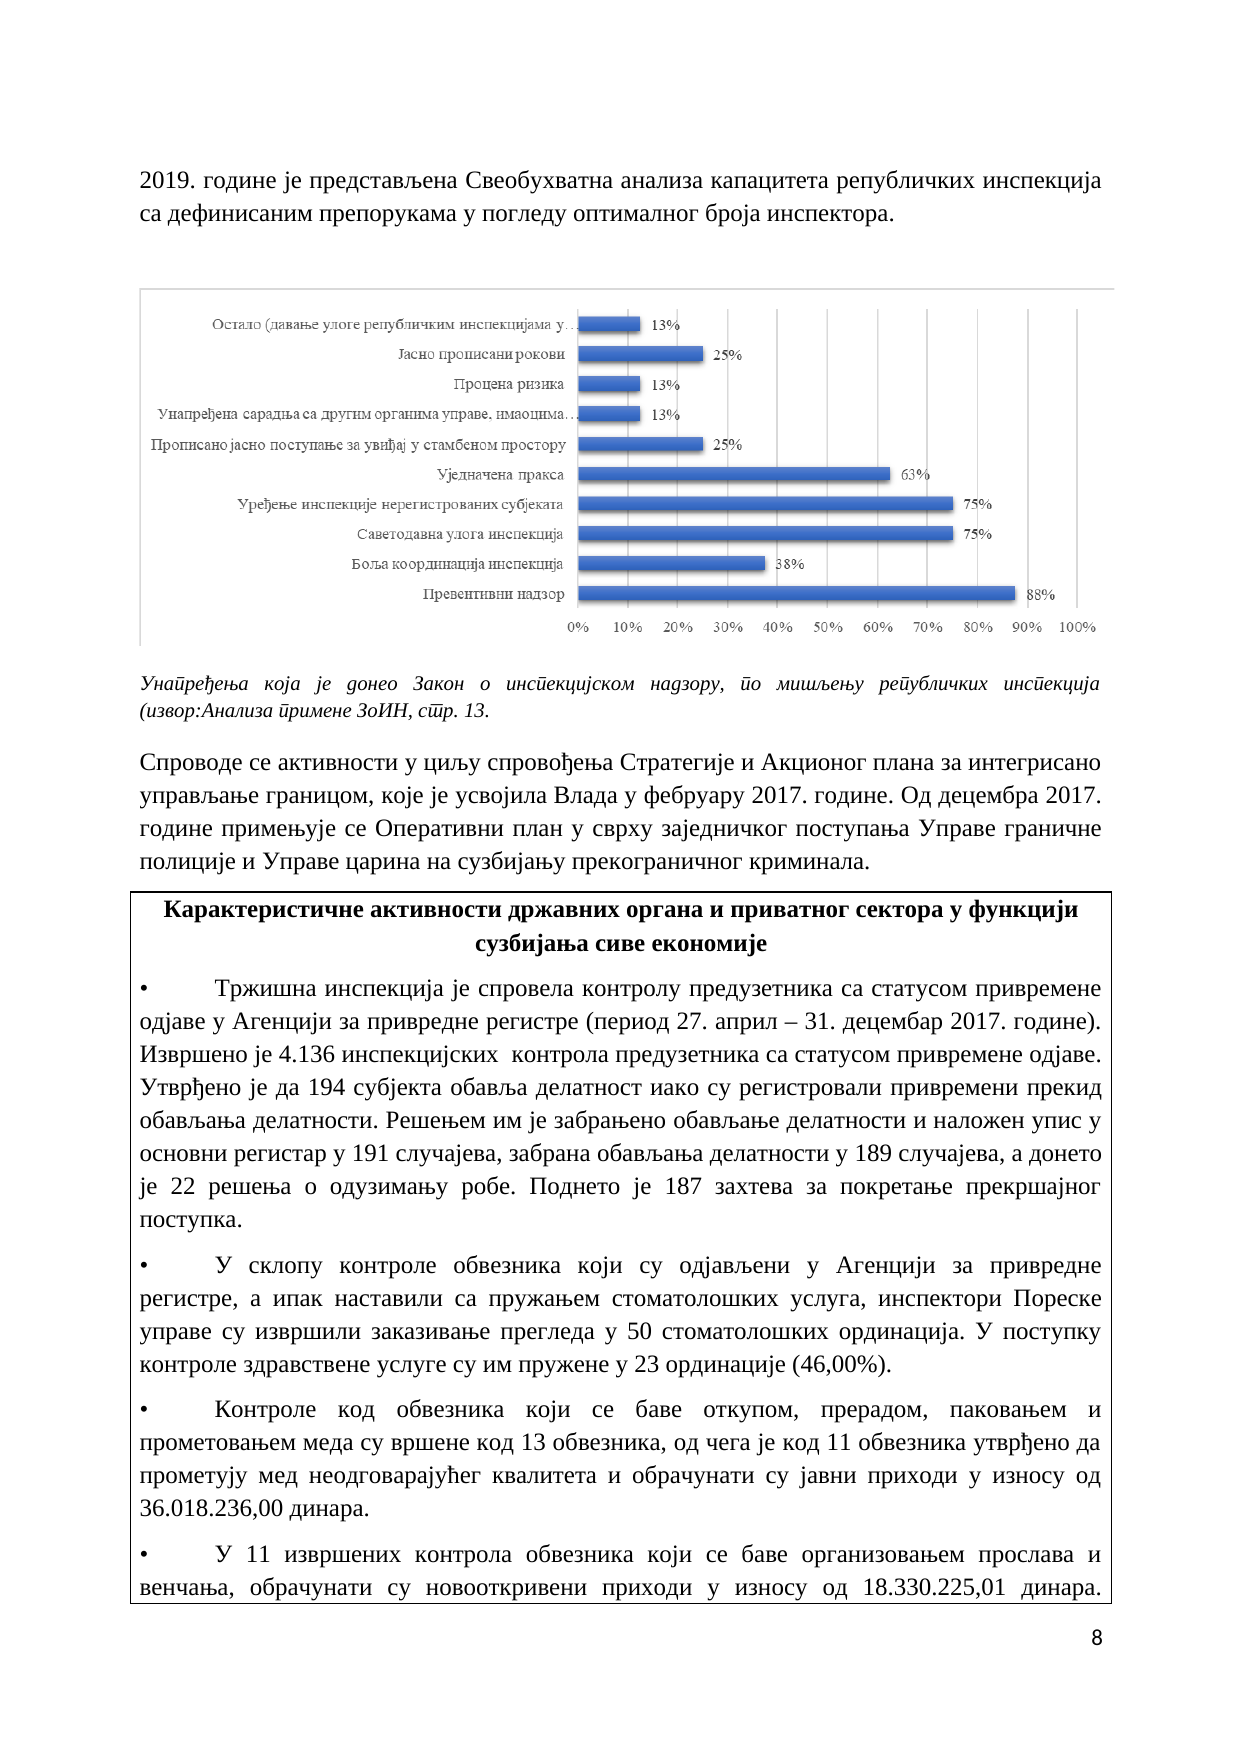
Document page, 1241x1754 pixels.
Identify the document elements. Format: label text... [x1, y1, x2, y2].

text Карактеристичне активности државних органа и приватног сектора у функцији сузбијања сиве економије [131, 893, 1111, 956]
text • Тржишна инспекција је спровела контролу предузетника са статусом привремене одјаве у Агенцији за привредне регистре (период 27. април – 31. децембар 2017. године). Извршено je 4.136 инспекцијских контрола предузетника са статусом привремене одјаве. Утврђено је да 194 субјекта обавља делатност иако су регистровали привремени прекид обављања делатности. Решењем им је забрањено обављање делатности и наложен упис у основни регистар у 191 случајева, забрана обављања делатности у 189 случајева, а донето је 22 решења о одузимању робе. Поднето је 187 захтева за покретање прекршајног поступка. [131, 970, 1111, 1233]
text • Контроле код обвезника који се баве откупом, прерадом, паковањем и прометовањем меда су вршене код 13 обвезника, од чега је код 11 обвезника утврђено да прометују мед неодговарајућег квалитета и обрачунати су јавни приходи у износу од 36.018.236,00 динара. [131, 1391, 1111, 1522]
text Унапређења која је донео Закон о инспекцијском надзору, по мишљењу републичких инспекција (извор:Анализа примене ЗоИН, стр. 13. [139, 671, 1103, 722]
text Спроводе се активности у циљу спровођења Стратегије и Акционог плана за интегрисано управљање границом, које је усвојила Влада у фебруару 2017. године. Од децембра 2017. године примењује се Оперативни план у сврху заједничког поступања Управе граничне полиције и Управе царина на сузбијању прекограничног криминала. [139, 747, 1103, 875]
text • У склопу контроле обвезника који су одјављени у Агенцији за привредне регистре, а ипак наставили са пружањем стоматолошких услуга, инспектори Пореске управе су извршили заказивање прегледа у 50 стоматолошких ординација. У поступку контроле здравствене услуге су им пружене у 23 ординације (46,00%). [131, 1247, 1111, 1378]
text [131, 1536, 1111, 1603]
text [139, 165, 1103, 227]
